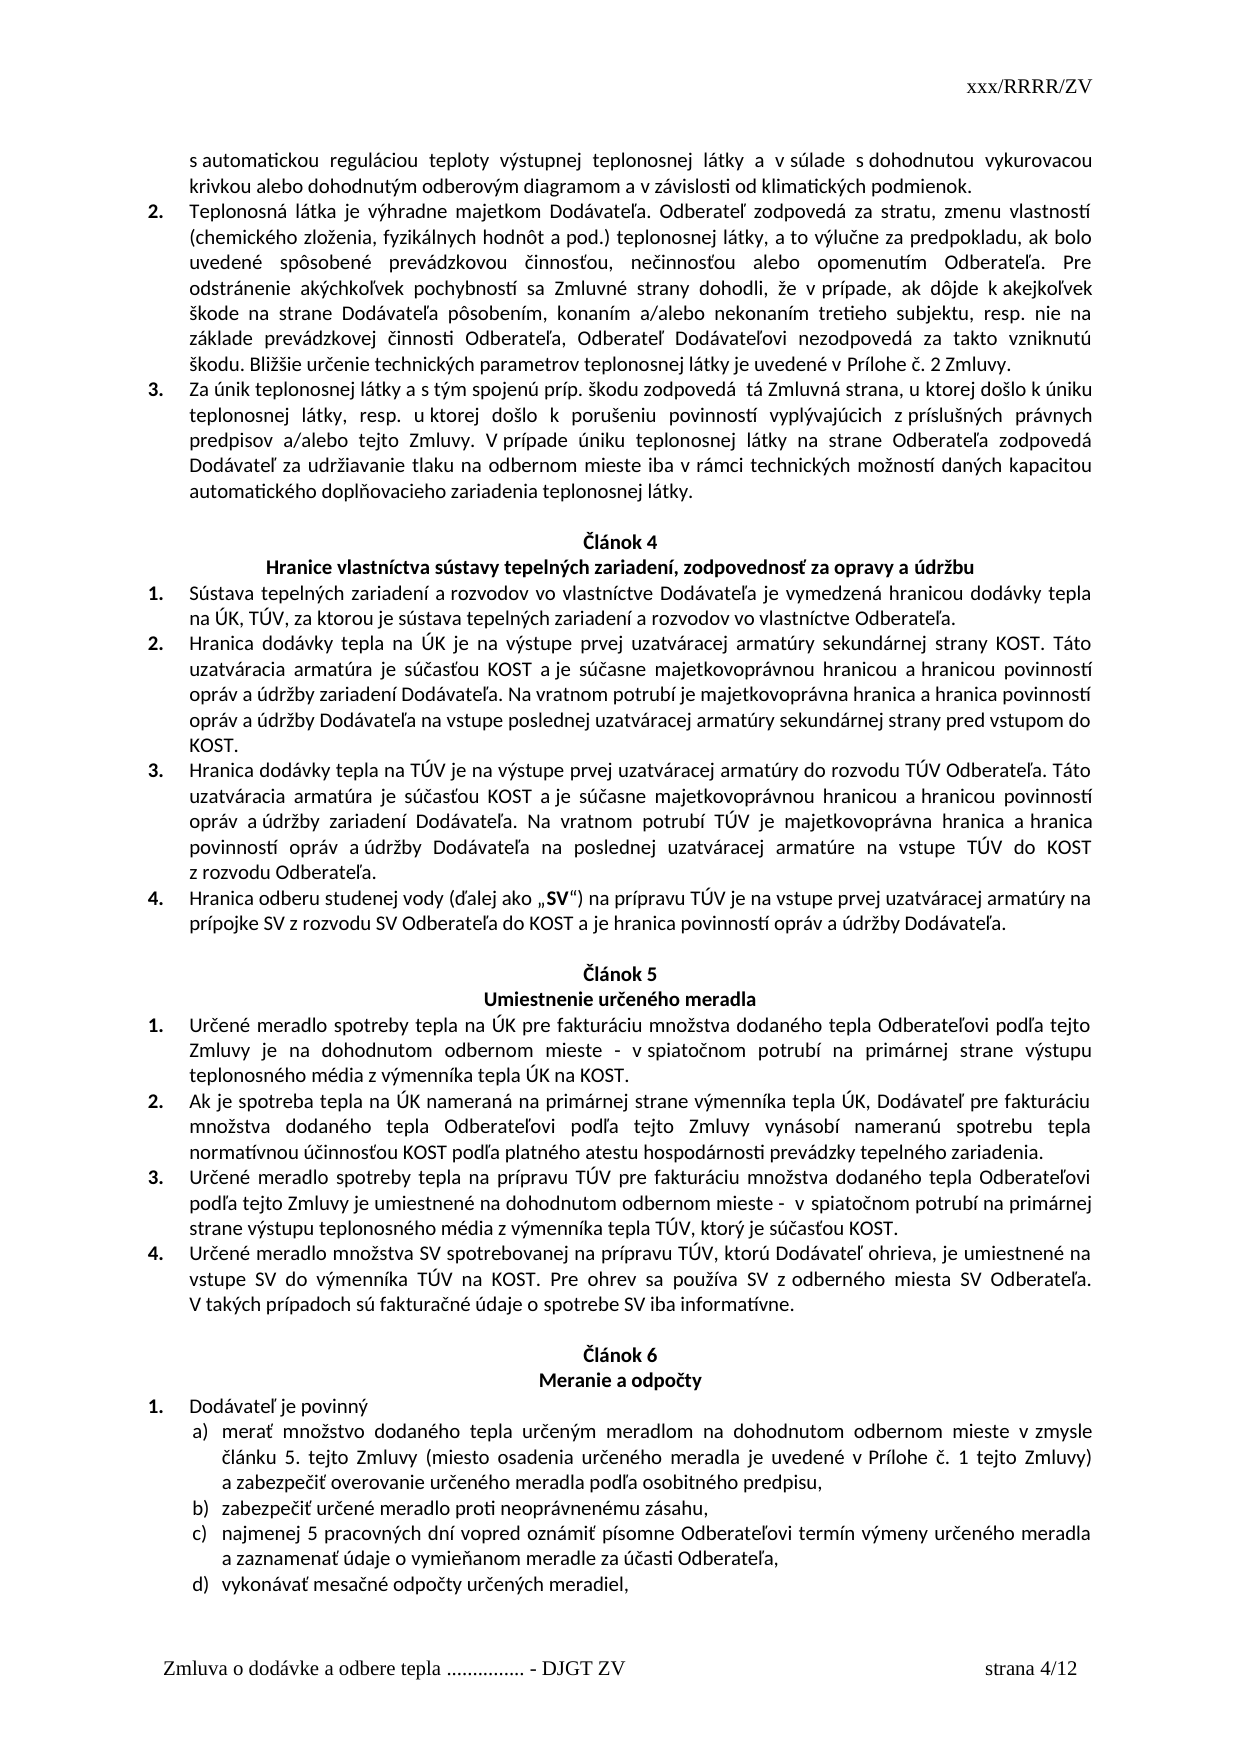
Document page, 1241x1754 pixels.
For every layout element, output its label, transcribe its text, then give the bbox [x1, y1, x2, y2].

list vykonávať mesačné odpočty určených meradiel, [192, 1571, 1092, 1596]
list Teplonosná látka je výhradne majetkom Dodávateľa. Odberateľ zodpovedá za stratu, zmenu vlastností (chemického zloženia, fyzikálnych hodnôt a pod.) teplonosnej látky, a to výlučne za predpokladu, ak bolo uvedené spôsobené prevádzkovou činnosťou, nečinnosťou alebo opomenutím Odberateľa. Pre odstránenie akýchkoľvek pochybností sa Zmluvné strany dohodli, že v prípade, ak dôjde k akejkoľvek škode na strane Dodávateľa pôsobením, konaním a/alebo nekonaním tretieho subjektu, resp. nie na základe prevádzkovej činnosti Odberateľa, Odberateľ Dodávateľovi nezodpovedá za takto vzniknutú škodu. Bližšie určenie technických parametrov teplonosnej látky je uvedené v Prílohe č. 2 Zmluvy. [148, 198, 1092, 376]
list Určené meradlo spotreby tepla na ÚK pre fakturáciu množstva dodaného tepla Odberateľovi podľa tejto Zmluvy je na dohodnutom odbernom mieste - v spiatočnom potrubí na primárnej strane výstupu teplonosného média z výmenníka tepla ÚK na KOST. [148, 1012, 1092, 1088]
list najmenej 5 pracovných dní vopred oznámiť písomne Odberateľovi termín výmeny určeného meradla a zaznamenať údaje o vymieňanom meradle za účasti Odberateľa, [192, 1520, 1092, 1571]
list Hranica dodávky tepla na TÚV je na výstupe prvej uzatváracej armatúry do rozvodu TÚV Odberateľa. Táto uzatváracia armatúra je súčasťou KOST a je súčasne majetkovoprávnou hranicou a hranicou povinností opráv a údržby zariadení Dodávateľa. Na vratnom potrubí TÚV je majetkovoprávna hranica a hranica povinností opráv a údržby Dodávateľa na poslednej uzatváracej armatúre na vstupe TÚV do KOST z rozvodu Odberateľa. [148, 758, 1092, 885]
text Meranie a odpočty [148, 1368, 1092, 1393]
text Článok 4 [148, 529, 1092, 554]
list merať množstvo dodaného tepla určeným meradlom na dohodnutom odbernom mieste v zmysle článku 5. tejto Zmluvy (miesto osadenia určeného meradla je uvedené v Prílohe č. 1 tejto Zmluvy) a zabezpečiť overovanie určeného meradla podľa osobitného predpisu, [192, 1418, 1092, 1495]
list Hranica odberu studenej vody (ďalej ako „SV“) na prípravu TÚV je na vstupe prvej uzatváracej armatúry na prípojke SV z rozvodu SV Odberateľa do KOST a je hranica povinností opráv a údržby Dodávateľa. [148, 885, 1092, 936]
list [148, 148, 1092, 198]
list Za únik teplonosnej látky a s tým spojenú príp. škodu zodpovedá tá Zmluvná strana, u ktorej došlo k úniku teplonosnej látky, resp. u ktorej došlo k porušeniu povinností vyplývajúcich z príslušných právnych predpisov a/alebo tejto Zmluvy. V prípade úniku teplonosnej látky na strane Odberateľa zodpovedá Dodávateľ za udržiavanie tlaku na odbernom mieste iba v rámci technických možností daných kapacitou automatického doplňovacieho zariadenia teplonosnej látky. [148, 376, 1092, 503]
text Umiestnenie určeného meradla [148, 986, 1092, 1012]
list Hranica dodávky tepla na ÚK je na výstupe prvej uzatváracej armatúry sekundárnej strany KOST. Táto uzatváracia armatúra je súčasťou KOST a je súčasne majetkovoprávnou hranicou a hranicou povinností opráv a údržby zariadení Dodávateľa. Na vratnom potrubí je majetkovoprávna hranica a hranica povinností opráv a údržby Dodávateľa na vstupe poslednej uzatváracej armatúry sekundárnej strany pred vstupom do KOST. [148, 631, 1092, 758]
list zabezpečiť určené meradlo proti neoprávnenému zásahu, [192, 1495, 1092, 1520]
list Určené meradlo spotreby tepla na prípravu TÚV pre fakturáciu množstva dodaného tepla Odberateľovi podľa tejto Zmluvy je umiestnené na dohodnutom odbernom mieste - v spiatočnom potrubí na primárnej strane výstupu teplonosného média z výmenníka tepla TÚV, ktorý je súčasťou KOST. [148, 1164, 1092, 1241]
text Článok 6 [148, 1342, 1092, 1368]
list Určené meradlo množstva SV spotrebovanej na prípravu TÚV, ktorú Dodávateľ ohrieva, je umiestnené na vstupe SV do výmenníka TÚV na KOST. Pre ohrev sa používa SV z odberného miesta SV Odberateľa. V takých prípadoch sú fakturačné údaje o spotrebe SV iba informatívne. [148, 1241, 1092, 1317]
list Dodávateľ je povinný [148, 1393, 1092, 1418]
text Hranice vlastníctva sústavy tepelných zariadení, zodpovednosť za opravy a údržbu [148, 554, 1092, 580]
list Sústava tepelných zariadení a rozvodov vo vlastníctve Dodávateľa je vymedzená hranicou dodávky tepla na ÚK, TÚV, za ktorou je sústava tepelných zariadení a rozvodov vo vlastníctve Odberateľa. [148, 580, 1092, 631]
list Ak je spotreba tepla na ÚK nameraná na primárnej strane výmenníka tepla ÚK, Dodávateľ pre fakturáciu množstva dodaného tepla Odberateľovi podľa tejto Zmluvy vynásobí nameranú spotrebu tepla normatívnou účinnosťou KOST podľa platného atestu hospodárnosti prevádzky tepelného zariadenia. [148, 1088, 1092, 1164]
text Článok 5 [148, 961, 1092, 986]
